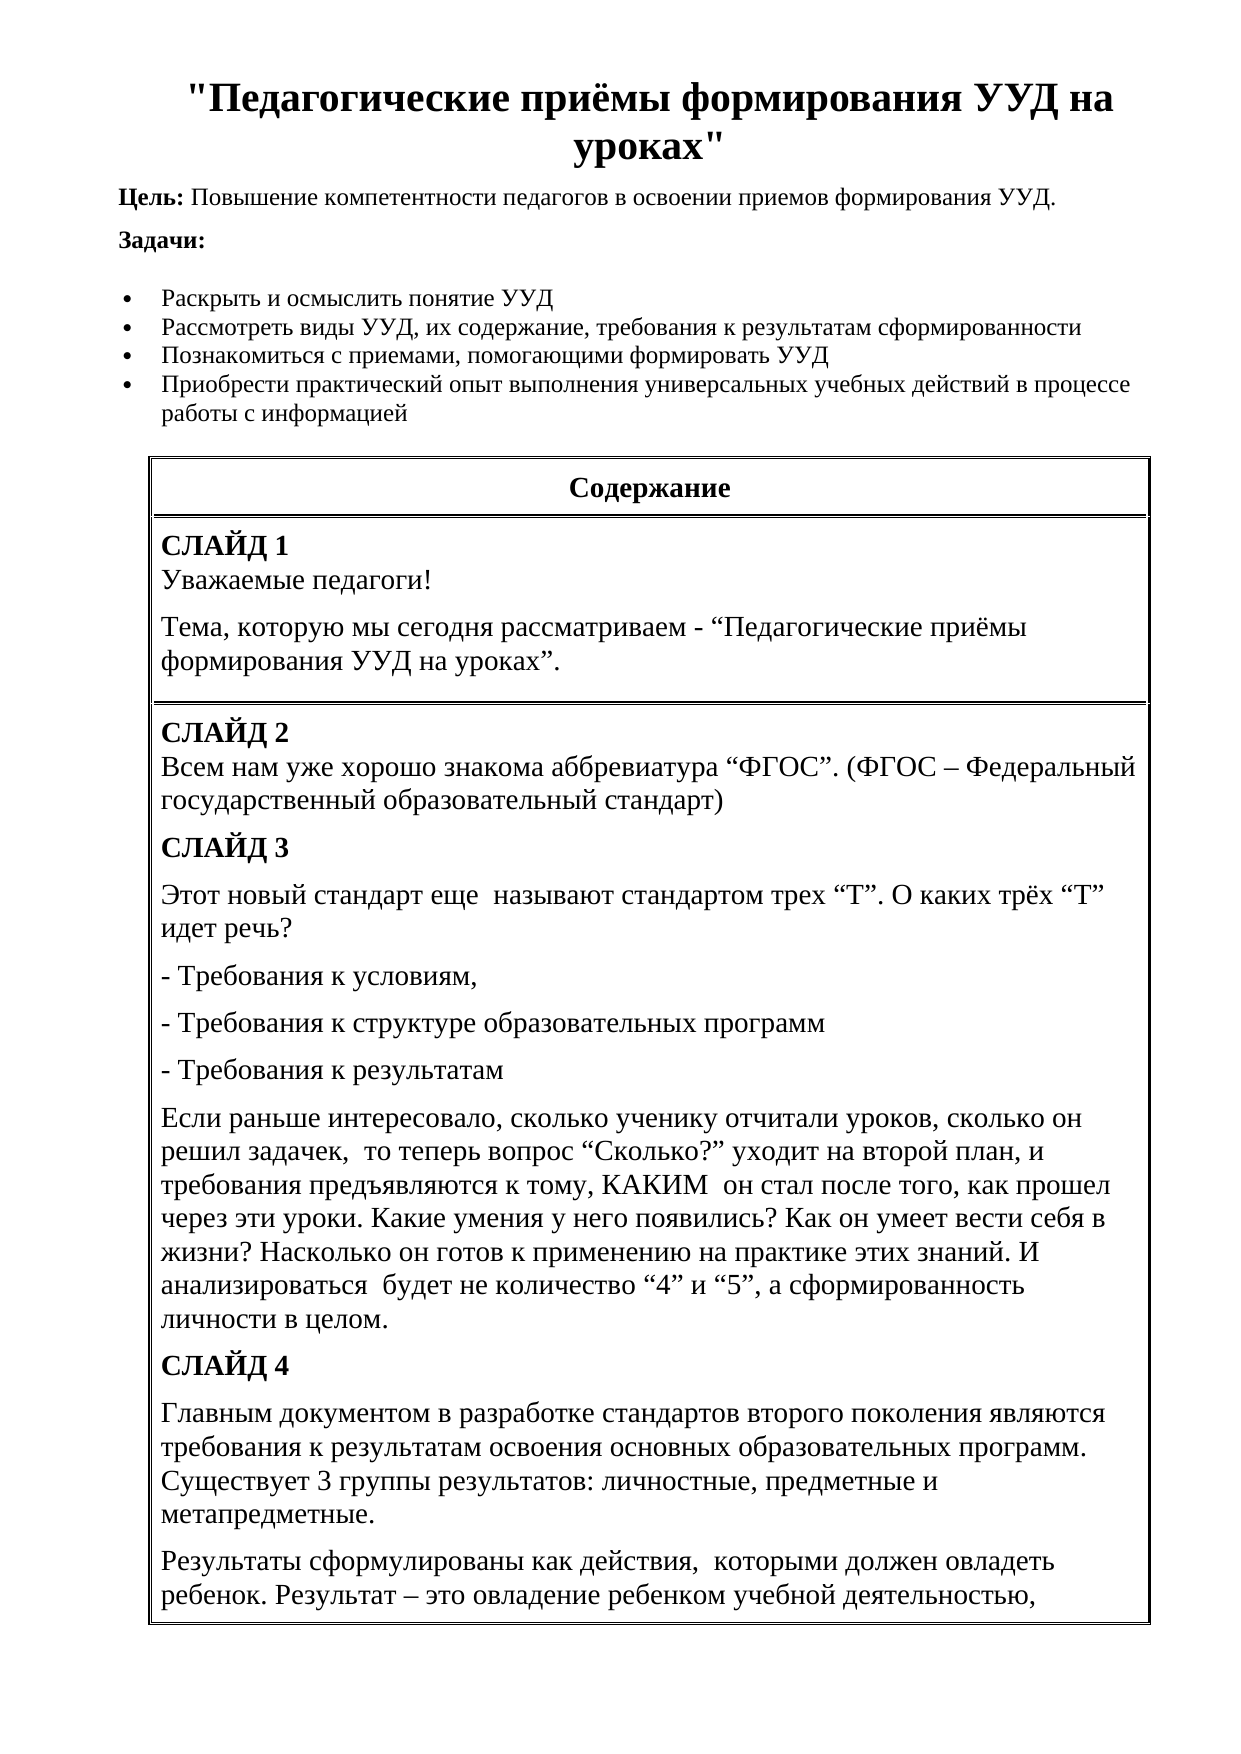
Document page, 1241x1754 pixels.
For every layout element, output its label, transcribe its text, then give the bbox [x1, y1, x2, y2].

text Цель: Повышение компетентности педагогов в освоении приемов формирования УУД. [118, 182, 1181, 211]
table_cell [152, 701, 1149, 1621]
list Познакомиться с приемами, помогающими формировать УУД [124, 340, 1181, 369]
table_cell СЛАЙД 1 Уважаемые педагоги! Тема, которую мы сегодня рассматриваем - “Педагогические приёмы формирования УУД на уроках”. [152, 514, 1149, 701]
list Раскрыть и осмыслить понятие УУД [124, 283, 1181, 312]
table_header Содержание [152, 459, 1148, 514]
list Приобрести практический опыт выполнения универсальных учебных действий в процессе работы с информацией [124, 369, 1181, 427]
text "Педагогические приёмы формирования УУД на уроках" [118, 73, 1181, 169]
text Задачи: [118, 225, 1181, 254]
list Рассмотреть виды УУД, их содержание, требования к результатам сформированности [124, 312, 1181, 340]
